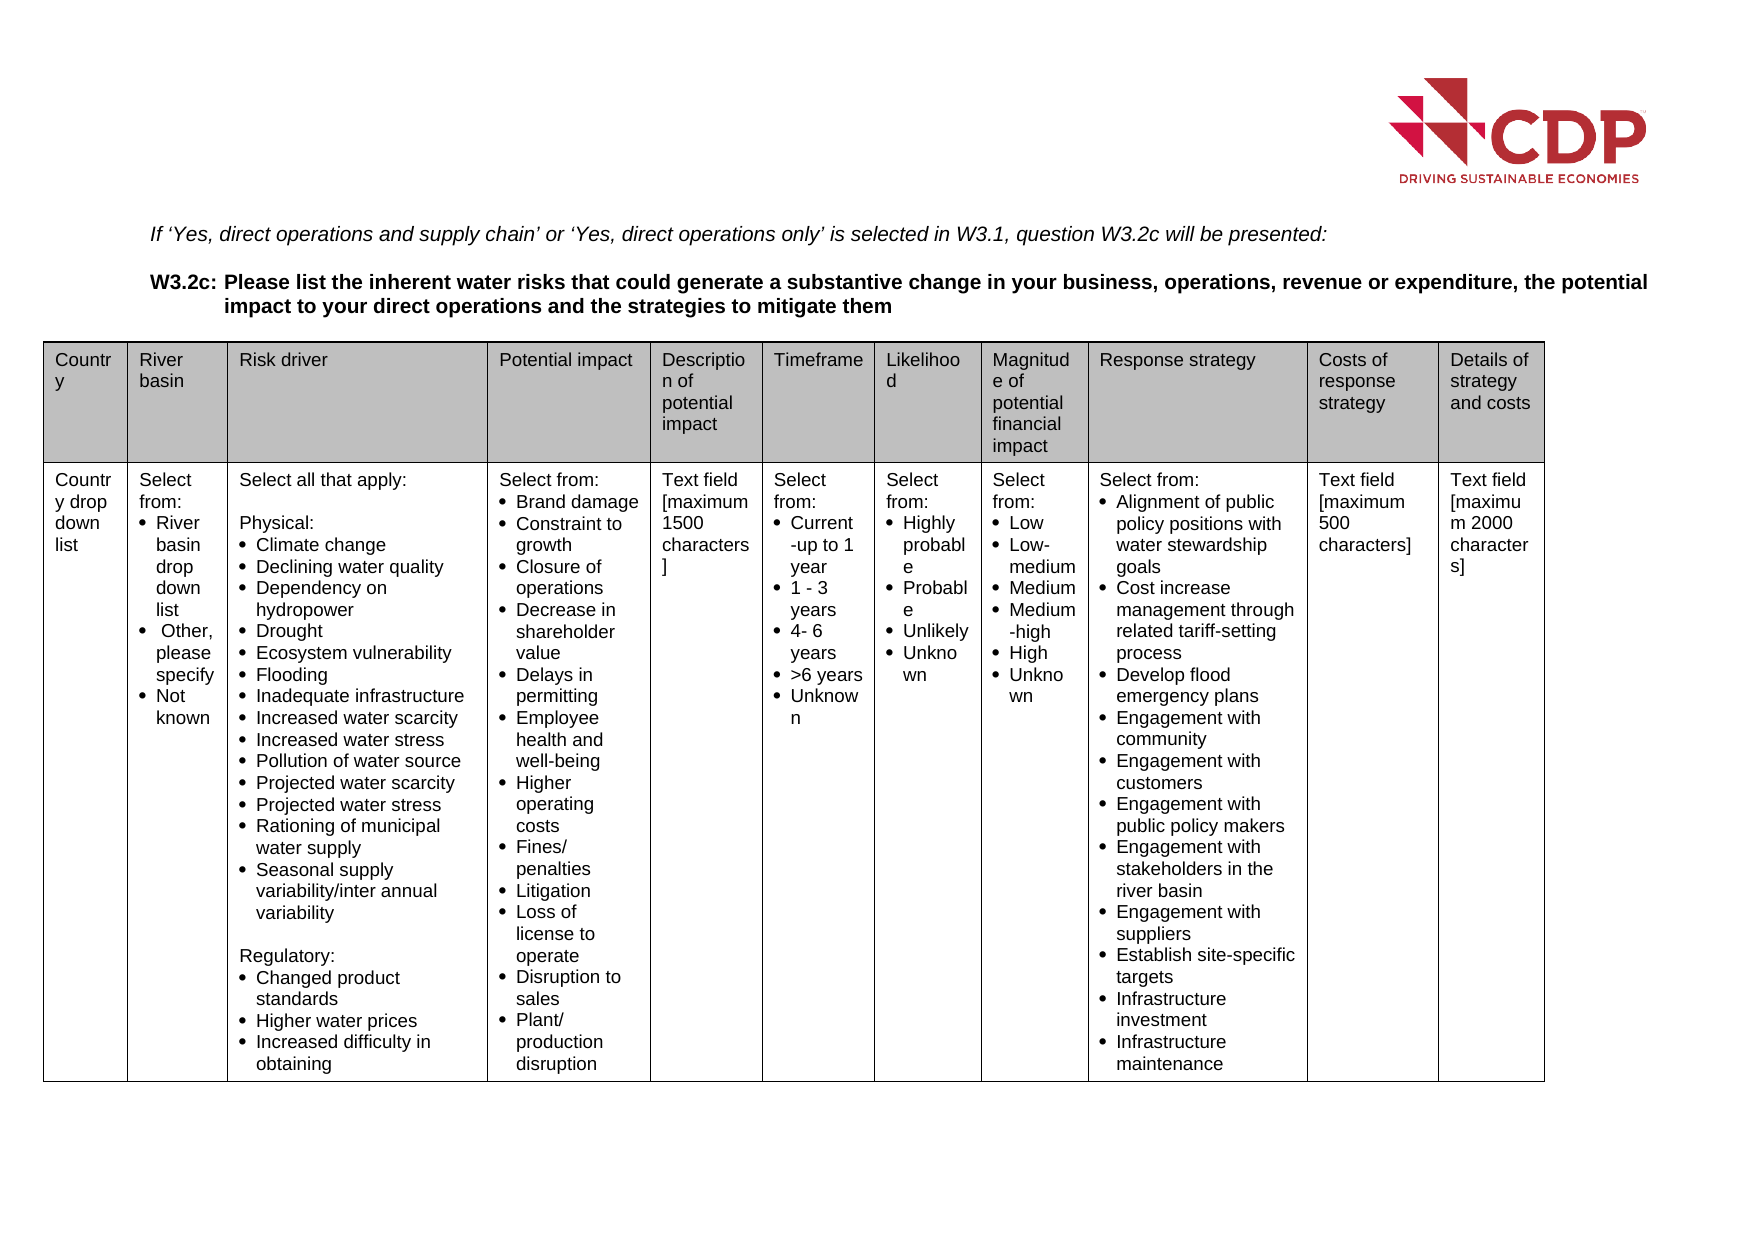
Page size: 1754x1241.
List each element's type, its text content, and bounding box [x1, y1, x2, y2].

table_cell Select from: Current -up to 1 year 1 - 3 years 4- 6 years >6 years Unknown [763, 463, 874, 1081]
table_header River basin [128, 343, 227, 462]
text If ‘Yes, direct operations and supply chain’ or ‘Yes, direct operations only’ is selected in W3.1, question W3.2c will be presented: [150, 222, 1651, 246]
table_header Magnitude of potential financial impact [982, 343, 1088, 462]
table_cell Select from: River basin drop down list Other, please specify Not known [128, 463, 227, 1081]
table_header Timeframe [763, 343, 874, 462]
table_cell Text field [maximum 500 characters] [1308, 463, 1438, 1081]
text W3.2c: Please list the inherent water risks that could generate a substantive change in your business, operations, revenue or expenditure, the potential impact to your direct operations and the strategies to mitigate them [150, 269, 1651, 317]
table_header Response strategy [1089, 343, 1307, 462]
table_cell Select from: Highly probable Probable Unlikely Unknown [875, 463, 981, 1081]
table_header Costs of response strategy [1308, 343, 1438, 462]
table_cell Text field [maximum 2000 characters] [1439, 463, 1544, 1081]
table_cell Text field [maximum 1500 characters] [651, 463, 762, 1081]
table_header Country [44, 343, 127, 462]
table_cell Select from: Low Low-medium Medium Medium-high High Unknown [982, 463, 1088, 1081]
table_header Potential impact [488, 343, 650, 462]
table_cell Country drop down list [44, 463, 127, 1081]
table_header Risk driver [228, 343, 487, 462]
table_header Details of strategy and costs [1439, 343, 1544, 462]
table_header Likelihood [875, 343, 981, 462]
table_header Description of potential impact [651, 343, 762, 462]
picture [1383, 73, 1651, 188]
